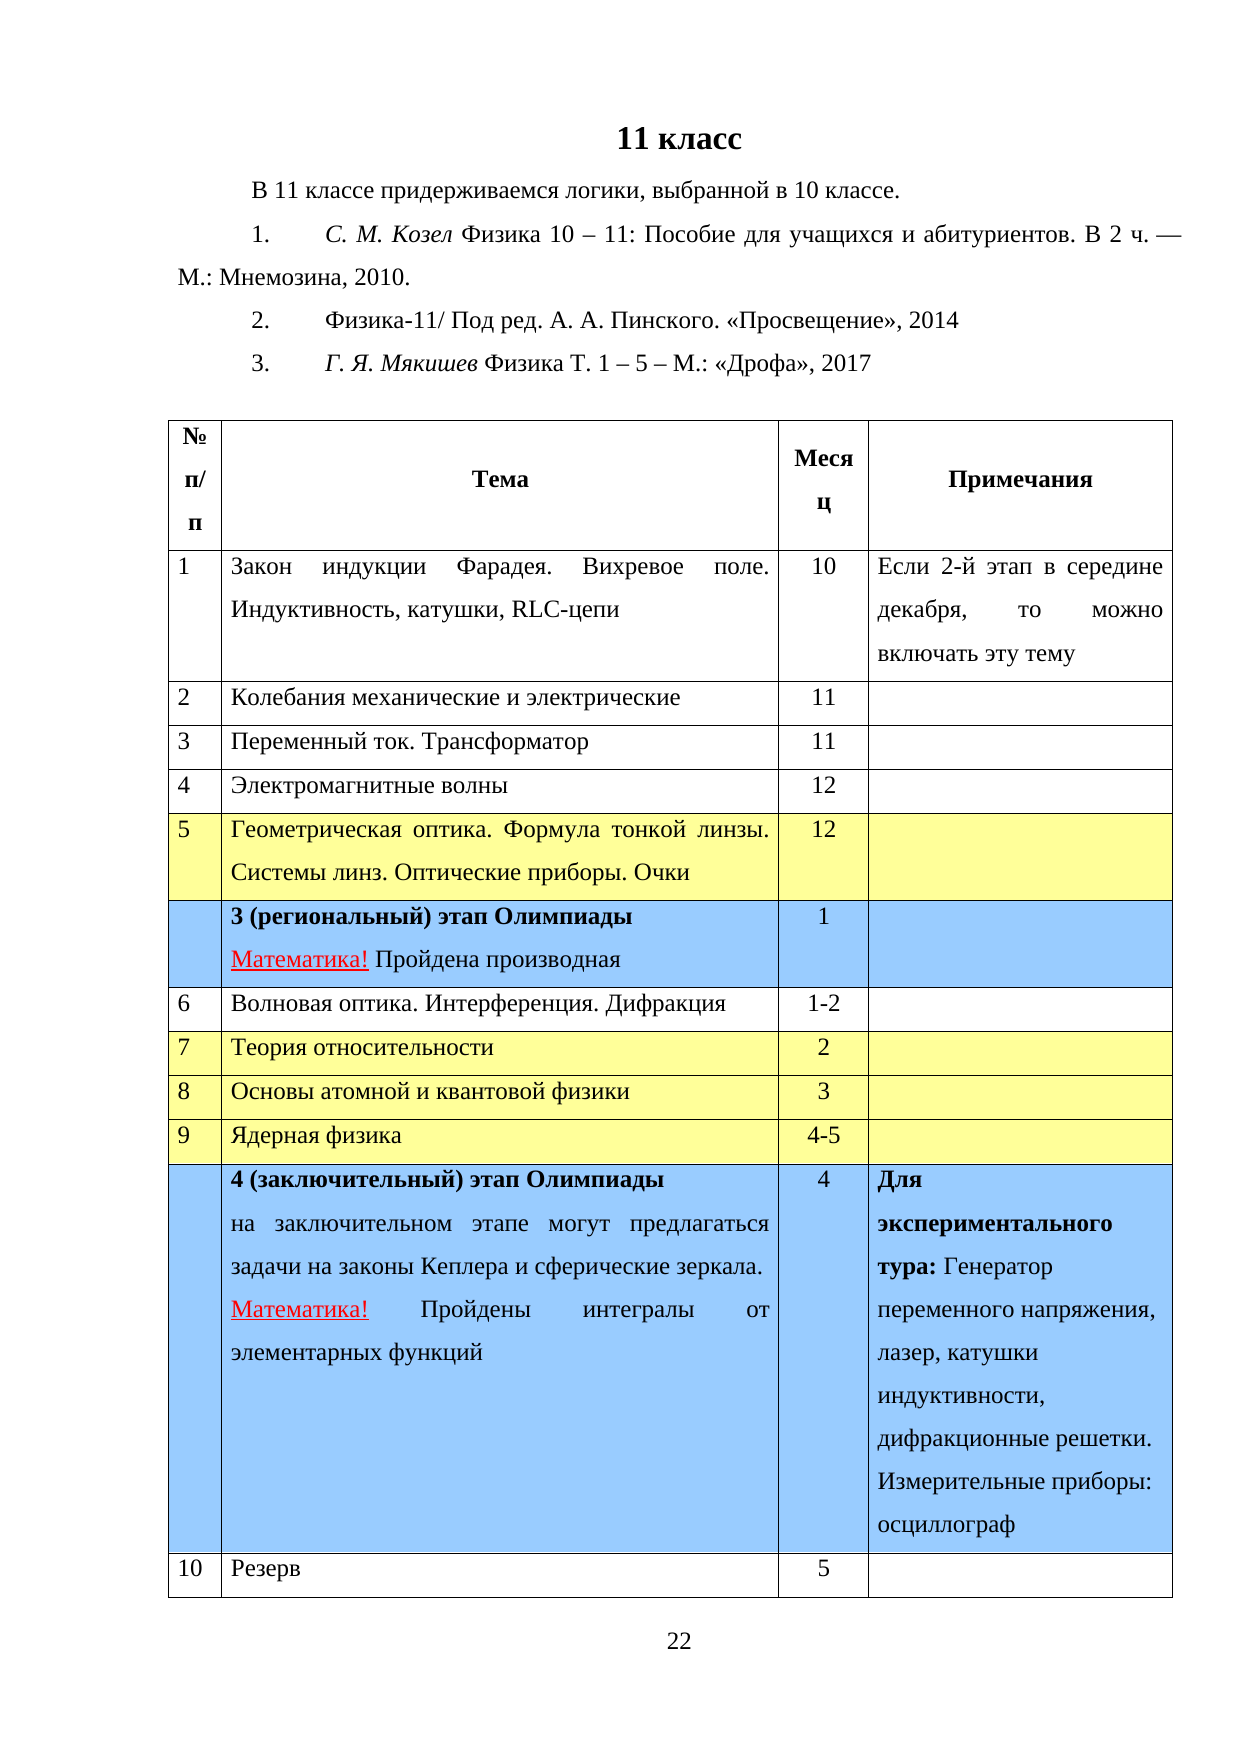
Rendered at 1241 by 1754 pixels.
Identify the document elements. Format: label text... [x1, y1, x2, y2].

table_cell 11 [779, 726, 868, 769]
table_cell 4 (заключительный) этап Олимпиады на заключительном этапе могут предлагаться задачи на законы Кеплера и сферические зеркала. Математика! Пройдены интегралы от элементарных функций [222, 1165, 778, 1552]
table_cell 12 [779, 814, 868, 900]
table_cell Закон индукции Фарадея. Вихревое поле. Индуктивность, катушки, RLC-цепи [222, 551, 778, 681]
table_cell [869, 1076, 1172, 1119]
table_cell 6 [169, 988, 221, 1031]
table_cell 3 (региональный) этап Олимпиады Математика! Пройдена производная [222, 901, 778, 987]
table_cell [869, 901, 1172, 987]
table_cell [869, 988, 1172, 1031]
table_cell [869, 726, 1172, 769]
table_cell 7 [169, 1032, 221, 1075]
table_cell 1-2 [779, 988, 868, 1031]
table_cell 4-5 [779, 1120, 868, 1163]
table_cell [169, 1165, 221, 1552]
table_cell [869, 1120, 1172, 1163]
table_cell 9 [169, 1120, 221, 1163]
table_cell [869, 814, 1172, 900]
table_cell 2 [169, 682, 221, 725]
table_cell [869, 1554, 1172, 1597]
table_cell 10 [779, 551, 868, 681]
table_cell [869, 682, 1172, 725]
text В 11 классе придерживаемся логики, выбранной в 10 классе. [177, 176, 1181, 204]
table_cell 5 [779, 1554, 868, 1597]
list Г. Я. Мякишев Физика Т. 1 – 5 – М.: «Дрофа», 2017 [177, 348, 1181, 377]
table_cell [869, 1032, 1172, 1075]
table_header № п/п [169, 421, 221, 550]
table_cell Если 2-й этап в середине декабря, то можно включать эту тему [869, 551, 1172, 681]
table_cell 8 [169, 1076, 221, 1119]
table_cell [869, 770, 1172, 813]
table_cell Ядерная физика [222, 1120, 778, 1163]
table_header Тема [222, 421, 778, 550]
table_cell Геометрическая оптика. Формула тонкой линзы. Системы линз. Оптические приборы. Очки [222, 814, 778, 900]
table_cell Резерв [222, 1554, 778, 1597]
table_header Примечания [869, 421, 1172, 550]
table_cell Переменный ток. Трансформатор [222, 726, 778, 769]
list С. М. Козел Физика 10 – 11: Пособие для учащихся и абитуриентов. В 2 ч. — М.: Мнемозина, 2010. [177, 219, 1181, 291]
table_cell 2 [779, 1032, 868, 1075]
table_cell Основы атомной и квантовой физики [222, 1076, 778, 1119]
list Физика-11/ Под ред. А. А. Пинского. «Просвещение», 2014 [177, 305, 1181, 334]
table_cell Волновая оптика. Интерференция. Дифракция [222, 988, 778, 1031]
table_cell Теория относительности [222, 1032, 778, 1075]
table_cell 3 [779, 1076, 868, 1119]
table_header Месяц [779, 421, 868, 550]
table_cell 1 [779, 901, 868, 987]
table_cell Электромагнитные волны [222, 770, 778, 813]
table_cell 12 [779, 770, 868, 813]
table_cell 5 [169, 814, 221, 900]
table_cell 10 [169, 1554, 221, 1597]
table_cell 3 [169, 726, 221, 769]
table_cell 11 [779, 682, 868, 725]
table_cell 1 [169, 551, 221, 681]
table_cell 4 [779, 1165, 868, 1552]
table_cell Для экспериментального тура: Генератор переменного напряжения, лазер, катушки индуктивности, дифракционные решетки. Измерительные приборы: осциллограф [869, 1165, 1172, 1552]
table_cell [169, 901, 221, 987]
table_cell Колебания механические и электрические [222, 682, 778, 725]
table_cell 4 [169, 770, 221, 813]
subtitle 11 класс [177, 118, 1181, 156]
